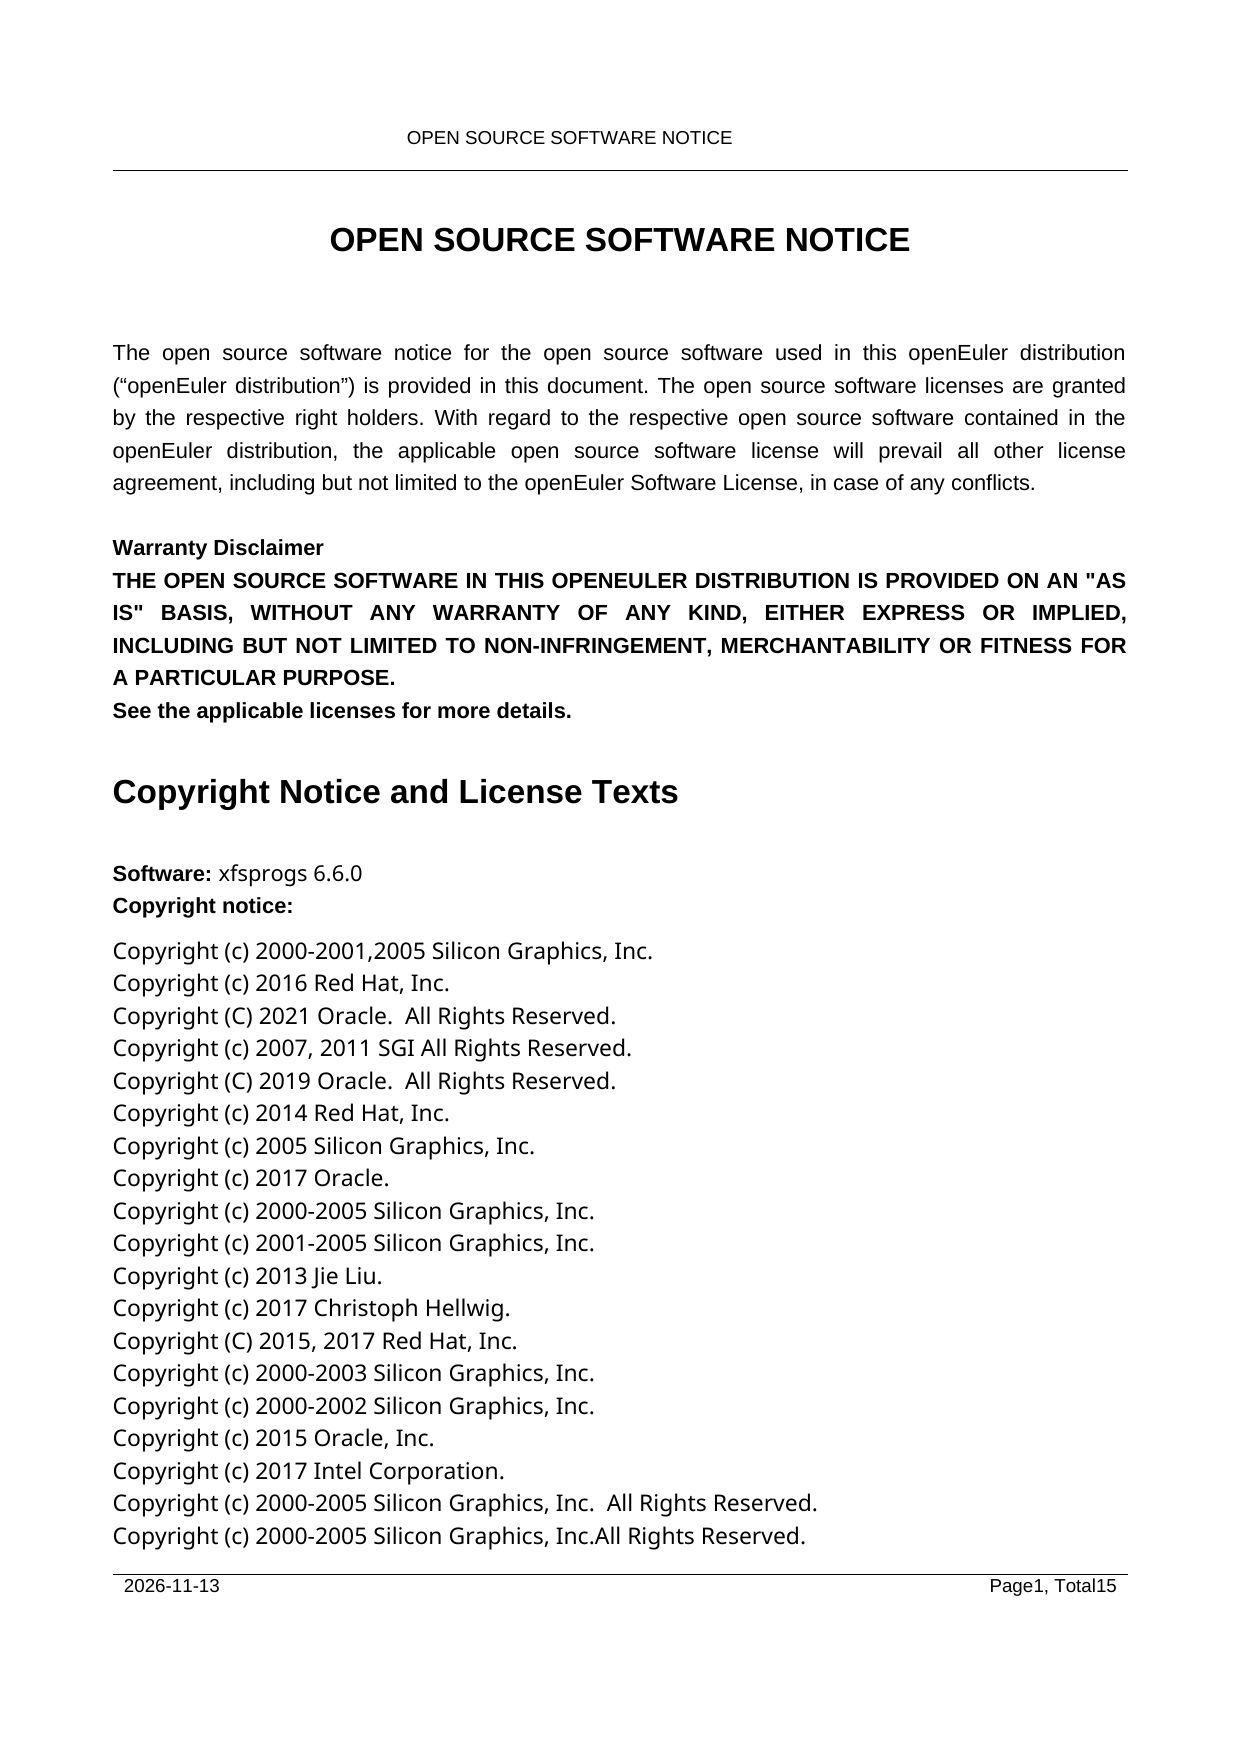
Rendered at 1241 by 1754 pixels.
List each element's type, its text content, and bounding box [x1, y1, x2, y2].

text THE OPEN SOURCE SOFTWARE IN THIS OPENEULER DISTRIBUTION IS PROVIDED ON AN "AS IS" BASIS, WITHOUT ANY WARRANTY OF ANY KIND, EITHER EXPRESS OR IMPLIED, INCLUDING BUT NOT LIMITED TO NON-INFRINGEMENT, MERCHANTABILITY OR FITNESS FOR A PARTICULAR PURPOSE. See the applicable licenses for more details. [112, 564, 1128, 726]
text Copyright Notice and License Texts [112, 759, 1128, 824]
text OPEN SOURCE SOFTWARE NOTICE [112, 206, 1128, 271]
title Software: xfsprogs 6.6.0 [112, 856, 1128, 889]
text Warranty Disclaimer [112, 531, 1128, 564]
text The open source software notice for the open source software used in this openEuler distribution (“openEuler distribution”) is provided in this document. The open source software licenses are granted by the respective right holders. With regard to the respective open source software contained in the openEuler distribution, the applicable open source software license will prevail all other license agreement, including but not limited to the openEuler Software License, in case of any conflicts. [112, 336, 1128, 499]
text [112, 934, 1128, 1551]
text Copyright notice: [112, 889, 1128, 921]
